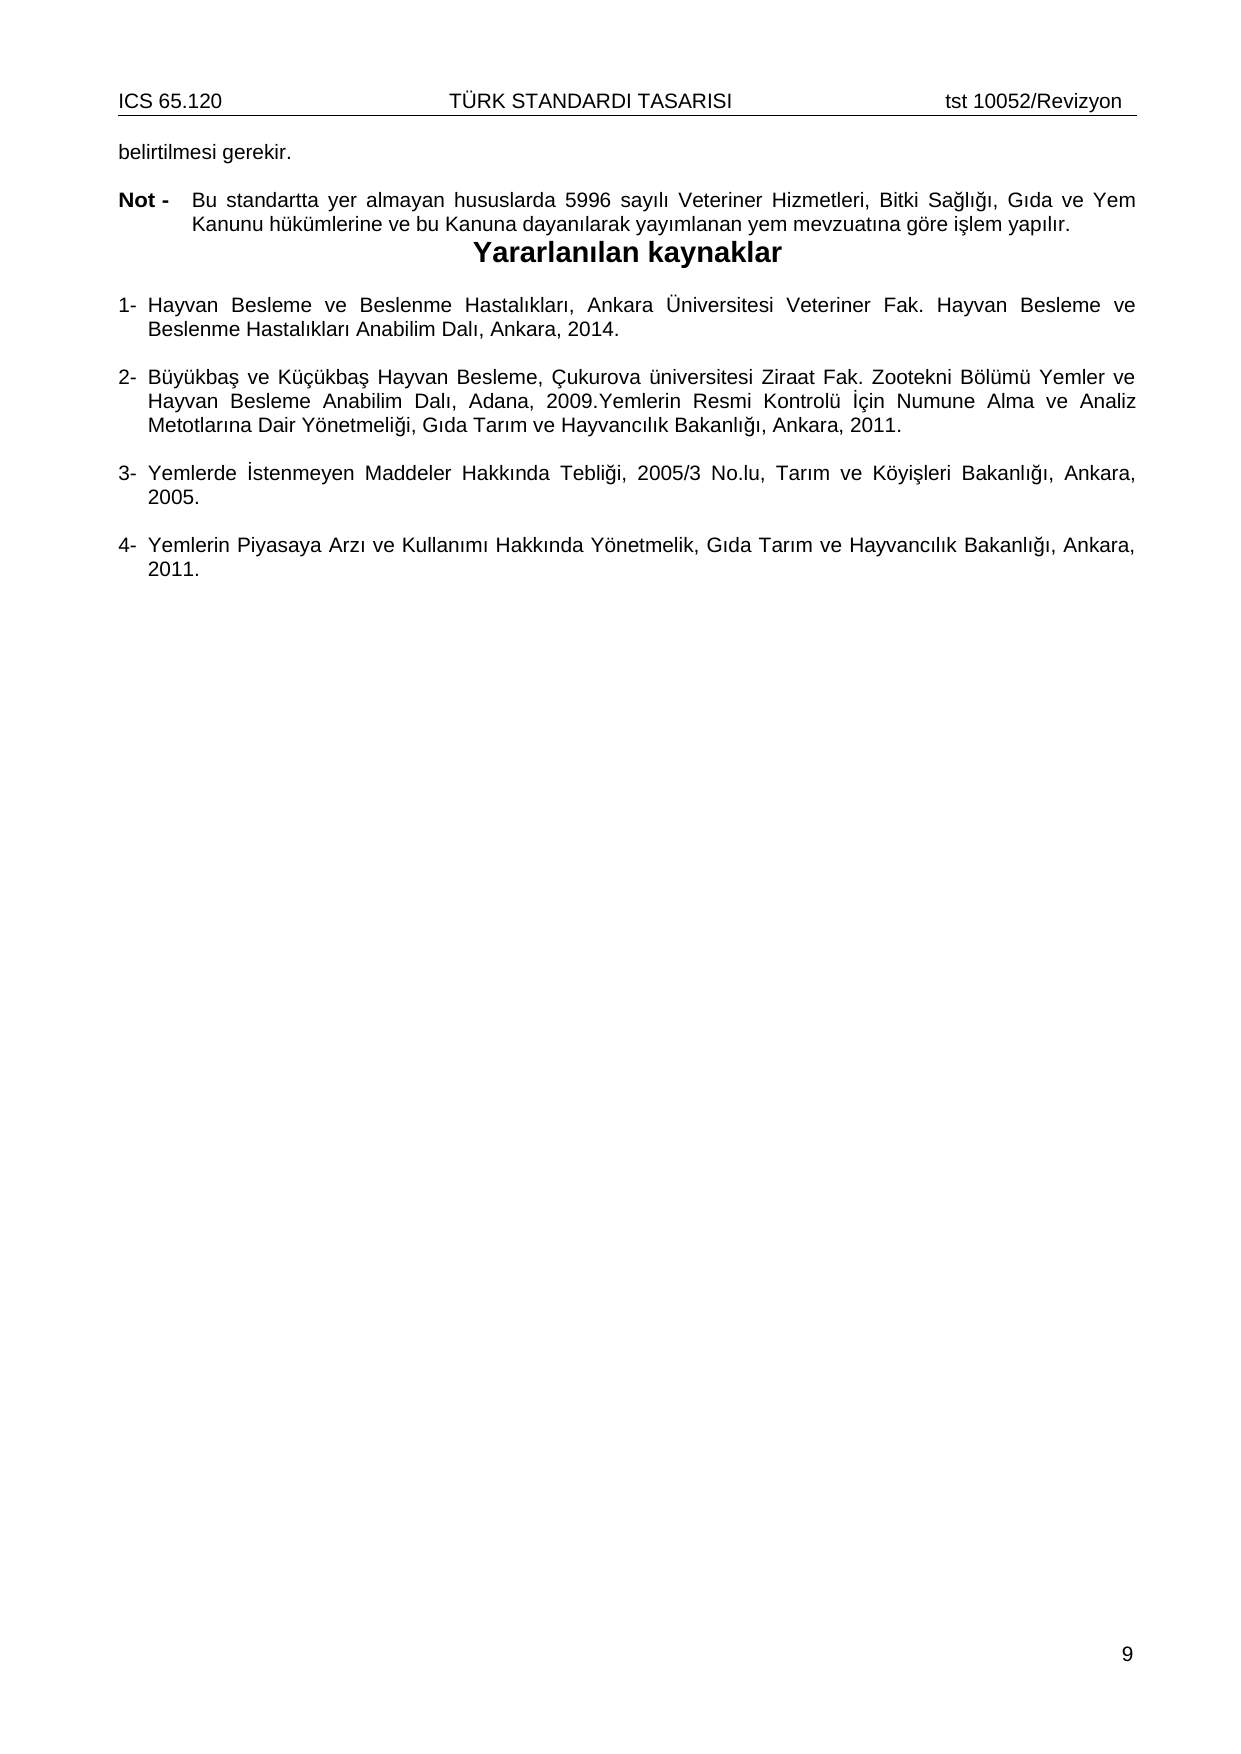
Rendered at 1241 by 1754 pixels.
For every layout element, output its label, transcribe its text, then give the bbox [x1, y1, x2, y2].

list Yemlerin Piyasaya Arzı ve Kullanımı Hakkında Yönetmelik, Gıda Tarım ve Hayvancılık Bakanlığı, Ankara, 2011. [118, 533, 1137, 581]
list Büyükbaş ve Küçükbaş Hayvan Besleme, Çukurova üniversitesi Ziraat Fak. Zootekni Bölümü Yemler ve Hayvan Besleme Anabilim Dalı, Adana, 2009.Yemlerin Resmi Kontrolü İçin Numune Alma ve Analiz Metotlarına Dair Yönetmeliği, Gıda Tarım ve Hayvancılık Bakanlığı, Ankara, 2011. [118, 365, 1137, 437]
text Not - Bu standartta yer almayan hususlarda 5996 sayılı Veteriner Hizmetleri, Bitki Sağlığı, Gıda ve Yem Kanunu hükümlerine ve bu Kanuna dayanılarak yayımlanan yem mevzuatına göre işlem yapılır. [118, 188, 1137, 236]
list Hayvan Besleme ve Beslenme Hastalıkları, Ankara Üniversitesi Veteriner Fak. Hayvan Besleme ve Beslenme Hastalıkları Anabilim Dalı, Ankara, 2014. [118, 293, 1137, 341]
subtitle Yararlanılan kaynaklar [118, 236, 1137, 269]
list Yemlerde İstenmeyen Maddeler Hakkında Tebliği, 2005/3 No.lu, Tarım ve Köyişleri Bakanlığı, Ankara, 2005. [118, 461, 1137, 509]
text belirtilmesi gerekir. [118, 140, 1137, 164]
